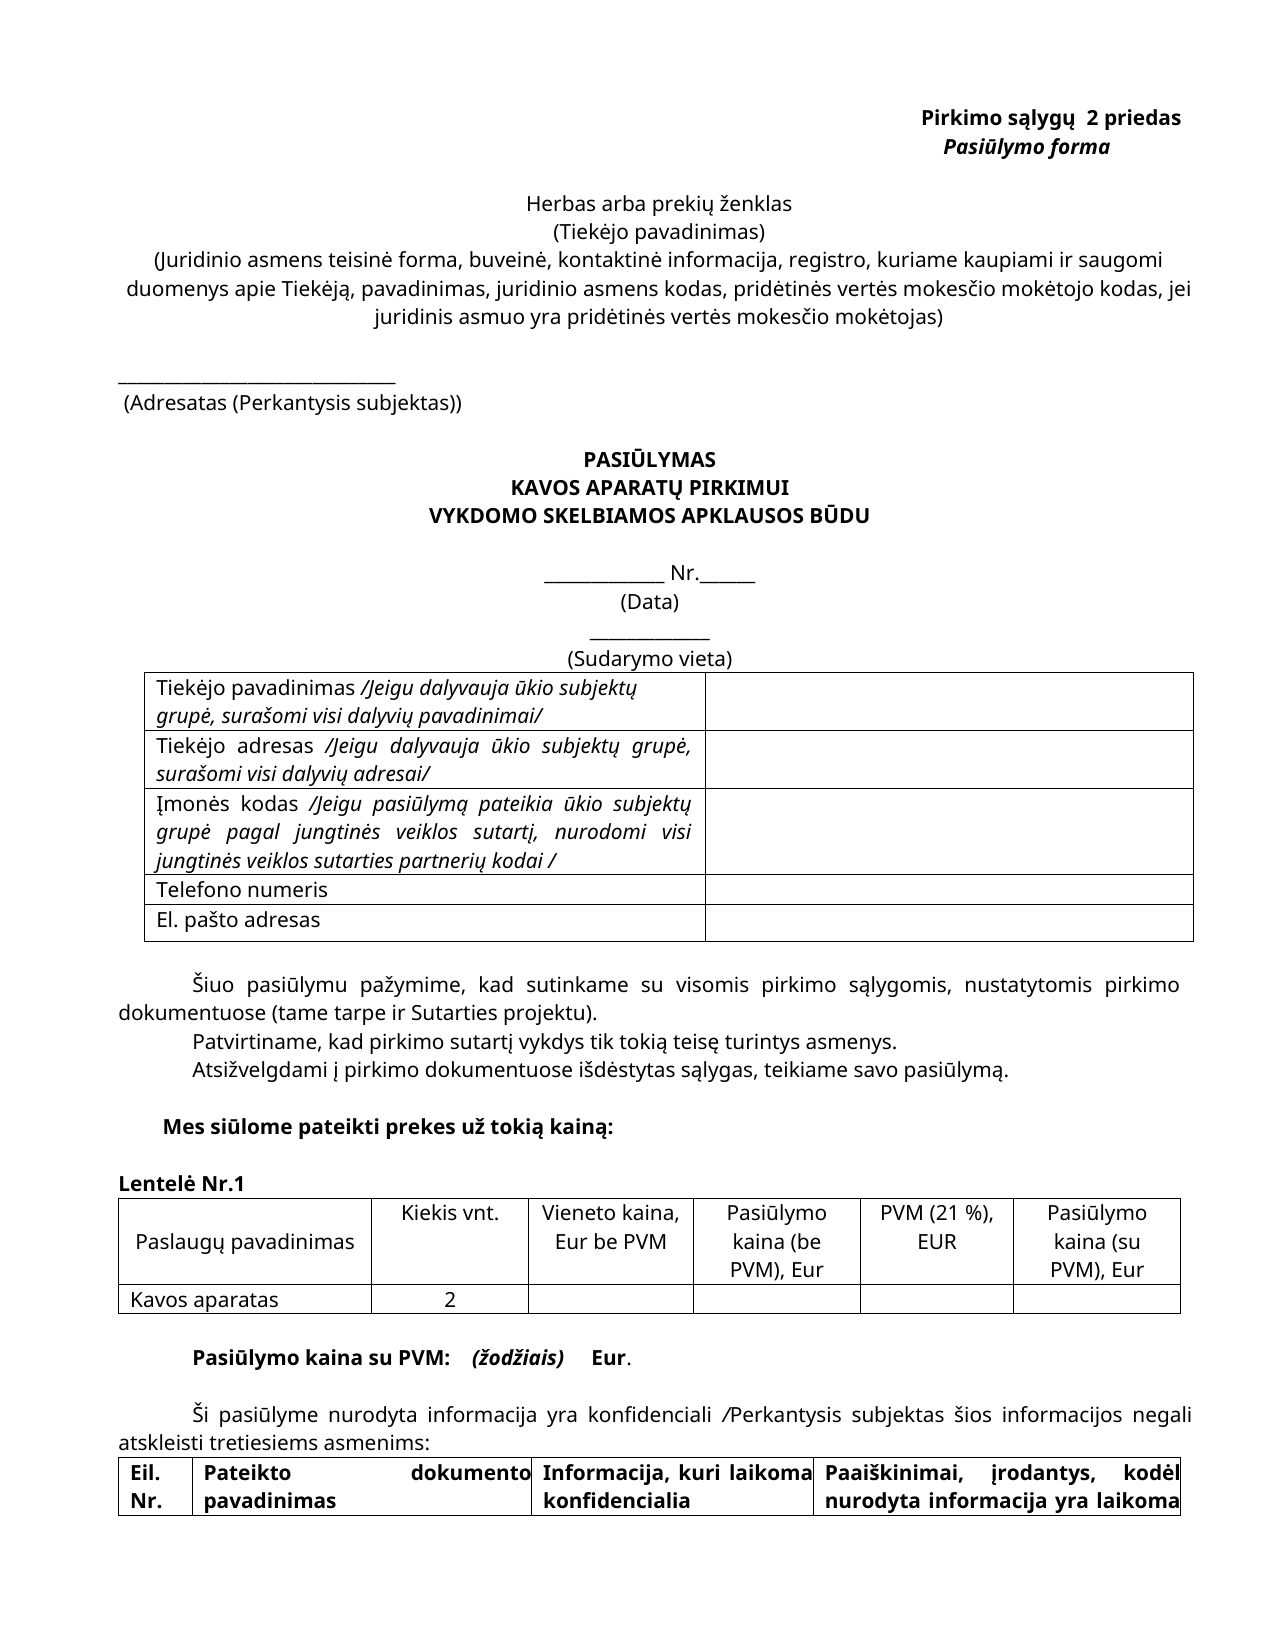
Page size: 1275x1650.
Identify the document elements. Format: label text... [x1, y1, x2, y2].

text Patvirtiname, kad pirkimo sutartį vykdys tik tokią teisę turintys asmenys. [118, 1027, 1181, 1055]
text VYKDOMO SKELBIAMOS APKLAUSOS BŪDU [118, 502, 1181, 530]
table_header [814, 1458, 1180, 1514]
table_cell Kavos aparatas [119, 1285, 371, 1313]
table_header Pasiūlymo kaina (be PVM), Eur [694, 1199, 860, 1284]
table_cell [706, 789, 1193, 874]
table_header Pasiūlymo kaina (su PVM), Eur [1014, 1199, 1180, 1284]
text (Sudarymo vieta) [118, 644, 1181, 672]
table_cell [529, 1285, 693, 1313]
table_header Eil. Nr. [119, 1458, 192, 1514]
table_cell [694, 1285, 860, 1313]
text KAVOS APARATŲ PIRKIMUI [118, 473, 1181, 502]
text ______________________________ [118, 359, 1181, 388]
text Šiuo pasiūlymu pažymime, kad sutinkame su visomis pirkimo sąlygomis, nustatytomis pirkimo dokumentuose (tame tarpe ir Sutarties projektu). [118, 970, 1181, 1027]
text (Tiekėjo pavadinimas) [118, 217, 1200, 246]
table_cell Tiekėjo adresas /Jeigu dalyvauja ūkio subjektų grupė, surašomi visi dalyvių adresai/ [145, 731, 705, 788]
table_cell [706, 731, 1193, 788]
table_cell [706, 905, 1193, 941]
table_cell [861, 1285, 1013, 1313]
table_cell Telefono numeris [145, 875, 705, 904]
table_cell Įmonės kodas /Jeigu pasiūlymą pateikia ūkio subjektų grupė pagal jungtinės veiklos sutartį, nurodomi visi jungtinės veiklos sutarties partnerių kodai / [145, 789, 705, 874]
table_cell [1014, 1285, 1180, 1313]
text Atsižvelgdami į pirkimo dokumentuose išdėstytas sąlygas, teikiame savo pasiūlymą. [118, 1055, 1181, 1084]
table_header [193, 1458, 531, 1514]
table_cell 2 [372, 1285, 528, 1313]
table_header PVM (21 %), EUR [861, 1199, 1013, 1284]
text Pasiūlymo kaina su PVM: (žodžiais) Eur. [192, 1343, 1181, 1371]
text _____________ Nr.______ [118, 558, 1181, 587]
table_header Kiekis vnt. [372, 1199, 528, 1284]
table_cell El. pašto adresas [145, 905, 705, 941]
table_header Tiekėjo pavadinimas /Jeigu dalyvauja ūkio subjektų grupė, surašomi visi dalyvių pavadinimai/ [145, 673, 705, 730]
text (Data) [118, 587, 1181, 615]
text Herbas arba prekių ženklas [118, 189, 1200, 217]
text Pasiūlymo forma [868, 132, 1200, 160]
list Mes siūlome pateikti prekes už tokią kainą: [162, 1112, 1181, 1141]
text Pirkimo sąlygų 2 priedas [118, 103, 1181, 132]
table_header Vieneto kaina, Eur be PVM [529, 1199, 693, 1284]
text Ši pasiūlyme nurodyta informacija yra konfidenciali /Perkantysis subjektas šios informacijos negali atskleisti tretiesiems asmenims: [118, 1400, 1192, 1457]
table_header [706, 673, 1193, 730]
text PASIŪLYMAS [118, 445, 1181, 473]
text _____________ [118, 615, 1181, 644]
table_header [532, 1458, 813, 1514]
table_header Paslaugų pavadinimas [119, 1199, 371, 1284]
table_cell [706, 875, 1193, 904]
text (Juridinio asmens teisinė forma, buveinė, kontaktinė informacija, registro, kuriame kaupiami ir saugomi duomenys apie Tiekėją, pavadinimas, juridinio asmens kodas, pridėtinės vertės mokesčio mokėtojo kodas, jei juridinis asmuo yra pridėtinės vertės mokesčio mokėtojas) [118, 246, 1200, 331]
text Lentelė Nr.1 [118, 1169, 1181, 1197]
text (Adresatas (Perkantysis subjektas)) [118, 388, 1181, 416]
